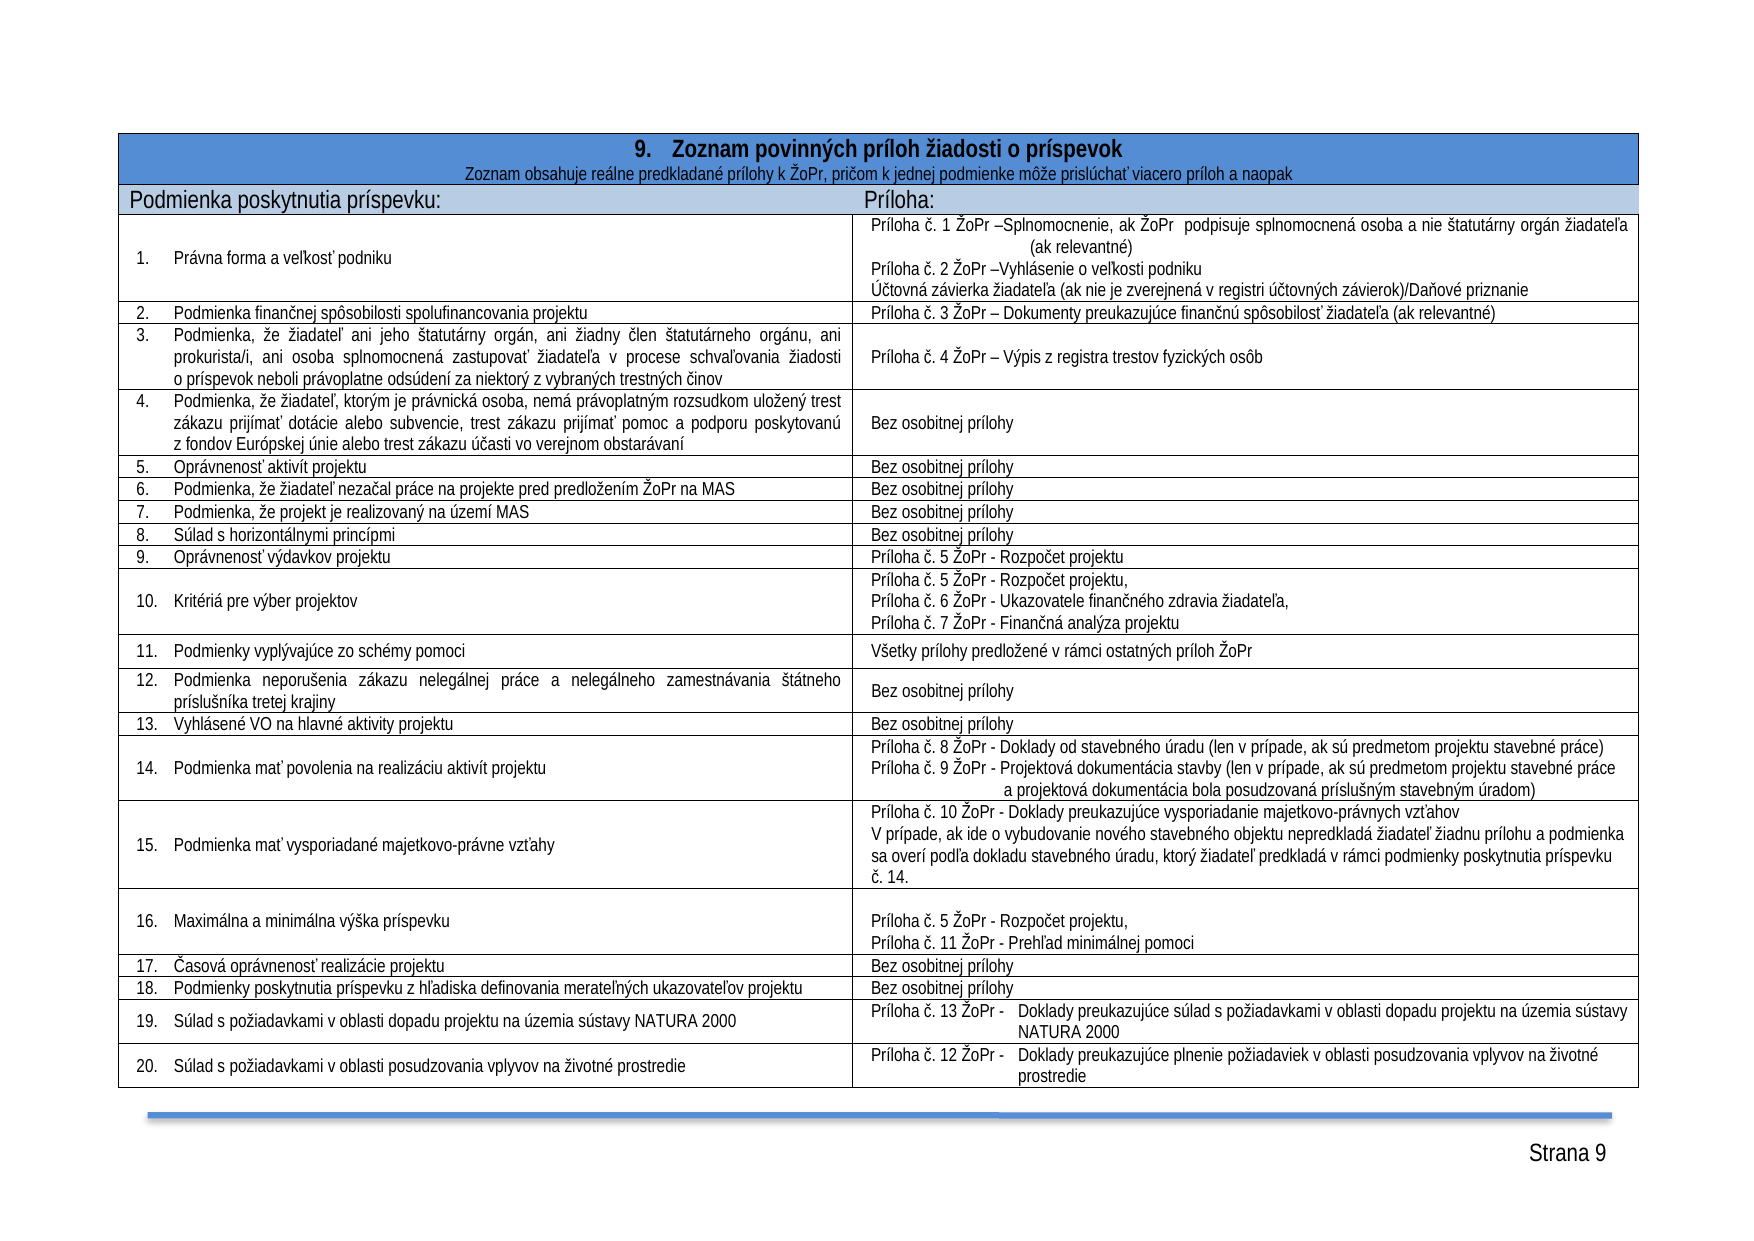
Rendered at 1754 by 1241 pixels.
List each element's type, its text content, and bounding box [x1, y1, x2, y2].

table_cell Oprávnenosť aktivít projektu [119, 456, 852, 477]
table_cell Príloha č. 1 ŽoPr –Splnomocnenie, ak ŽoPr podpisuje splnomocnená osoba a nie štatutárny orgán žiadateľa (ak relevantné) Príloha č. 2 ŽoPr –Vyhlásenie o veľkosti podniku Účtovná závierka žiadateľa (ak nie je zverejnená v registri účtovných závierok)/Daňové priznanie [853, 215, 1638, 301]
table_cell Časová oprávnenosť realizácie projektu [119, 955, 852, 976]
table_cell Oprávnenosť výdavkov projektu [119, 546, 852, 568]
table_cell Všetky prílohy predložené v rámci ostatných príloh ŽoPr [853, 635, 1638, 668]
table_cell Bez osobitnej prílohy [853, 524, 1638, 545]
table_cell Príloha: [853, 185, 1639, 214]
table_cell Podmienka poskytnutia príspevku: [119, 185, 853, 214]
table_cell Príloha č. 5 ŽoPr - Rozpočet projektu, Príloha č. 11 ŽoPr - Prehľad minimálnej pomoci [853, 889, 1638, 953]
table_cell Príloha č. 4 ŽoPr – Výpis z registra trestov fyzických osôb [853, 324, 1638, 389]
table_cell Príloha č. 8 ŽoPr - Doklady od stavebného úradu (len v prípade, ak sú predmetom projektu stavebné práce) Príloha č. 9 ŽoPr - Projektová dokumentácia stavby (len v prípade, ak sú predmetom projektu stavebné práce a projektová dokumentácia bola posudzovaná príslušným stavebným úradom) [853, 736, 1638, 800]
table_cell Podmienka, že žiadateľ nezačal práce na projekte pred predložením ŽoPr na MAS [119, 478, 852, 500]
table_cell Súlad s požiadavkami v oblasti posudzovania vplyvov na životné prostredie [119, 1044, 852, 1087]
table_cell Podmienky vyplývajúce zo schémy pomoci [119, 635, 852, 668]
table_cell Podmienka, že žiadateľ ani jeho štatutárny orgán, ani žiadny člen štatutárneho orgánu, ani prokurista/i, ani osoba splnomocnená zastupovať žiadateľa v procese schvaľovania žiadosti o príspevok neboli právoplatne odsúdení za niektorý z vybraných trestných činov [119, 324, 852, 389]
table_cell Podmienka mať vysporiadané majetkovo-právne vzťahy [119, 801, 852, 888]
table_header Zoznam povinných príloh žiadosti o príspevok Zoznam obsahuje reálne predkladané prílohy k ŽoPr, pričom k jednej podmienke môže prislúchať viacero príloh a naopak [119, 134, 1638, 184]
table_cell Bez osobitnej prílohy [853, 456, 1638, 477]
table_cell Bez osobitnej prílohy [853, 478, 1638, 500]
table_cell Bez osobitnej prílohy [853, 669, 1638, 712]
table_cell Bez osobitnej prílohy [853, 955, 1638, 976]
table_cell Bez osobitnej prílohy [853, 977, 1638, 999]
table_cell Súlad s horizontálnymi princípmi [119, 524, 852, 545]
table_cell Podmienka finančnej spôsobilosti spolufinancovania projektu [119, 302, 852, 323]
table_cell Podmienky poskytnutia príspevku z hľadiska definovania merateľných ukazovateľov projektu [119, 977, 852, 999]
table_cell Príloha č. 13 ŽoPr - Doklady preukazujúce súlad s požiadavkami v oblasti dopadu projektu na územia sústavy NATURA 2000 [853, 1000, 1638, 1043]
table_cell Podmienka neporušenia zákazu nelegálnej práce a nelegálneho zamestnávania štátneho príslušníka tretej krajiny [119, 669, 852, 712]
table_cell Príloha č. 10 ŽoPr - Doklady preukazujúce vysporiadanie majetkovo-právnych vzťahov V prípade, ak ide o vybudovanie nového stavebného objektu nepredkladá žiadateľ žiadnu prílohu a podmienka sa overí podľa dokladu stavebného úradu, ktorý žiadateľ predkladá v rámci podmienky poskytnutia príspevku č. 14. [853, 801, 1638, 888]
table_cell Súlad s požiadavkami v oblasti dopadu projektu na územia sústavy NATURA 2000 [119, 1000, 852, 1043]
table_cell Podmienka, že žiadateľ, ktorým je právnická osoba, nemá právoplatným rozsudkom uložený trest zákazu prijímať dotácie alebo subvencie, trest zákazu prijímať pomoc a podporu poskytovanú z fondov Európskej únie alebo trest zákazu účasti vo verejnom obstarávaní [119, 390, 852, 455]
table_cell Bez osobitnej prílohy [853, 390, 1638, 455]
table_cell Bez osobitnej prílohy [853, 501, 1638, 523]
table_cell Príloha č. 5 ŽoPr - Rozpočet projektu [853, 546, 1638, 568]
table_cell Vyhlásené VO na hlavné aktivity projektu [119, 713, 852, 735]
table_cell Príloha č. 12 ŽoPr - Doklady preukazujúce plnenie požiadaviek v oblasti posudzovania vplyvov na životné prostredie [853, 1044, 1638, 1087]
table_cell Právna forma a veľkosť podniku [119, 215, 852, 301]
table_cell Príloha č. 5 ŽoPr - Rozpočet projektu, Príloha č. 6 ŽoPr - Ukazovatele finančného zdravia žiadateľa, Príloha č. 7 ŽoPr - Finančná analýza projektu [853, 569, 1638, 633]
table_cell Kritériá pre výber projektov [119, 569, 852, 633]
table_cell Príloha č. 3 ŽoPr – Dokumenty preukazujúce finančnú spôsobilosť žiadateľa (ak relevantné) [853, 302, 1638, 323]
table_cell Maximálna a minimálna výška príspevku [119, 889, 852, 953]
table_cell Podmienka, že projekt je realizovaný na území MAS [119, 501, 852, 523]
table_cell Bez osobitnej prílohy [853, 713, 1638, 735]
table_cell Podmienka mať povolenia na realizáciu aktivít projektu [119, 736, 852, 800]
